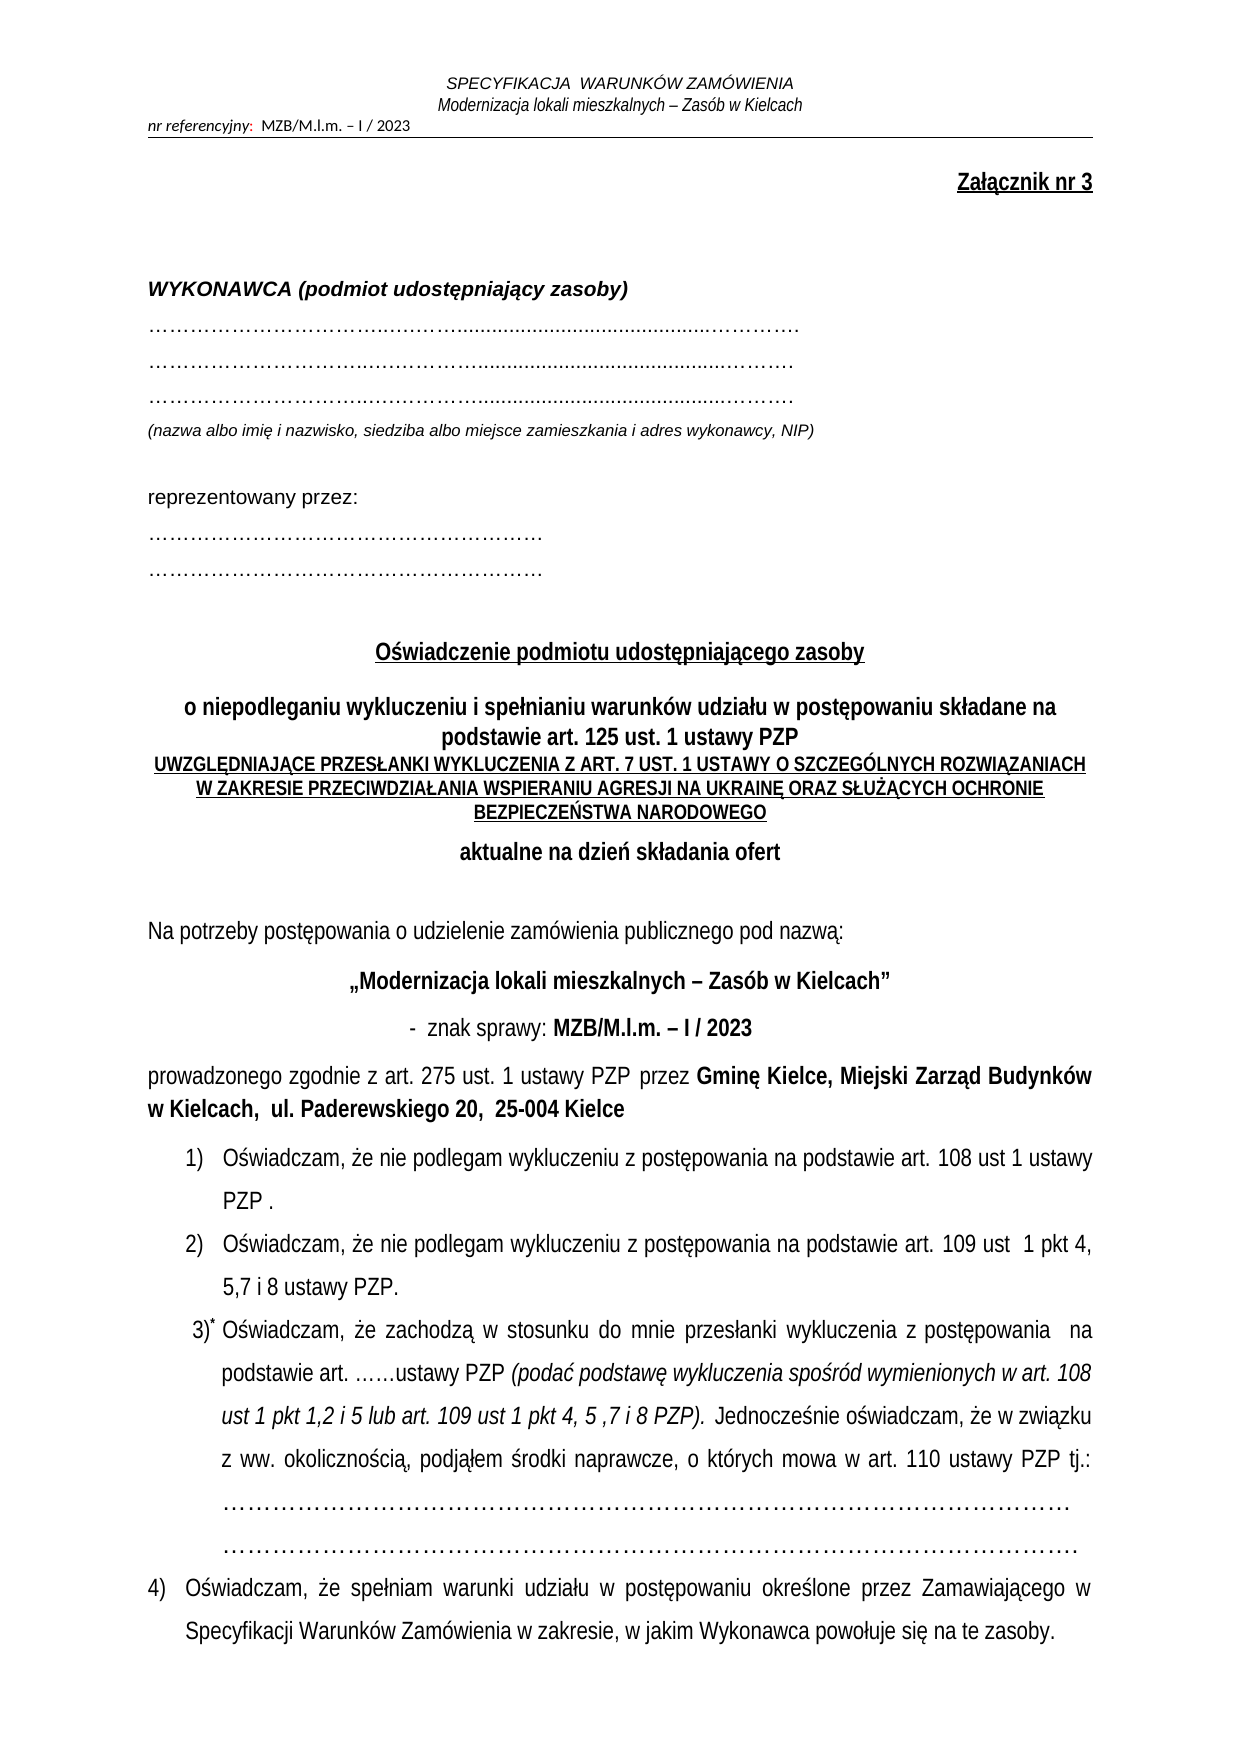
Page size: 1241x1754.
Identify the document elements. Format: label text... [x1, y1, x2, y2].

list Oświadczam, że spełniam warunki udziału w postępowaniu określone przez Zamawiającego w Specyfikacji Warunków Zamówienia w zakresie, w jakim Wykonawca powołuje się na te zasoby. [148, 1573, 1093, 1645]
text UWZGLĘDNIAJĄCE PRZESŁANKI WYKLUCZENIA Z ART. 7 UST. 1 USTAWY o szczególnych rozwiązaniach w zakresie przeciwdziałania wspieraniu agresji na Ukrainę oraz służących ochronie bezpieczeństwa narodowego [148, 752, 1093, 824]
text Załącznik nr 3 [738, 167, 1093, 195]
text „Modernizacja lokali mieszkalnych – Zasób w Kielcach” [148, 966, 1093, 994]
text ………………………………………………… [148, 557, 1093, 581]
text - znak sprawy: MZB/M.l.m. – I / 2023 [148, 1013, 1093, 1042]
text ……………………………..….……............................................…………. [148, 312, 1093, 336]
list Oświadczam, że nie podlegam wykluczeniu z postępowania na podstawie art. 109 ust 1 pkt 4, 5,7 i 8 ustawy PZP. [185, 1229, 1093, 1301]
text …………………………..….…………...........................................………. [148, 384, 1093, 408]
text 3)* Oświadczam, że zachodzą w stosunku do mnie przesłanki wykluczenia z postępowania na podstawie art. ……ustawy PZP (podać podstawę wykluczenia spośród wymienionych w art. 108 ust 1 pkt 1,2 i 5 lub art. 109 ust 1 pkt 4, 5 ,7 i 8 PZP). Jednocześnie oświadczam, że w związku z ww. okolicznością, podjąłem środki naprawcze, o których mowa w art. 110 ustawy PZP tj.: ……………………………………………………………………………………………………………………………………………………………………………………. [192, 1315, 1093, 1559]
text …………………………..….…………...........................................………. [148, 348, 1093, 372]
list Oświadczam, że nie podlegam wykluczeniu z postępowania na podstawie art. 108 ust 1 ustawy PZP . [185, 1143, 1093, 1215]
text (nazwa albo imię i nazwisko, siedziba albo miejsce zamieszkania i adres wykonawcy, NIP) [148, 420, 1093, 439]
text Na potrzeby postępowania o udzielenie zamówienia publicznego pod nazwą: [148, 916, 1093, 945]
text reprezentowany przez: [148, 485, 1093, 509]
text o niepodleganiu wykluczeniu i spełnianiu warunków udziału w postępowaniu składane na podstawie art. 125 ust. 1 ustawy PZP [148, 692, 1093, 751]
text prowadzonego zgodnie z art. 275 ust. 1 ustawy PZP przez Gminę Kielce, Miejski Zarząd Budynków w Kielcach, ul. Paderewskiego 20, 25-004 Kielce [148, 1061, 1093, 1122]
text WYKONAWCA (podmiot udostępniający zasoby) [148, 277, 1093, 301]
text ………………………………………………… [148, 521, 1093, 545]
text aktualne na dzień składania ofert [148, 836, 1093, 865]
text Oświadczenie podmiotu udostępniającego zasoby [148, 637, 1093, 665]
